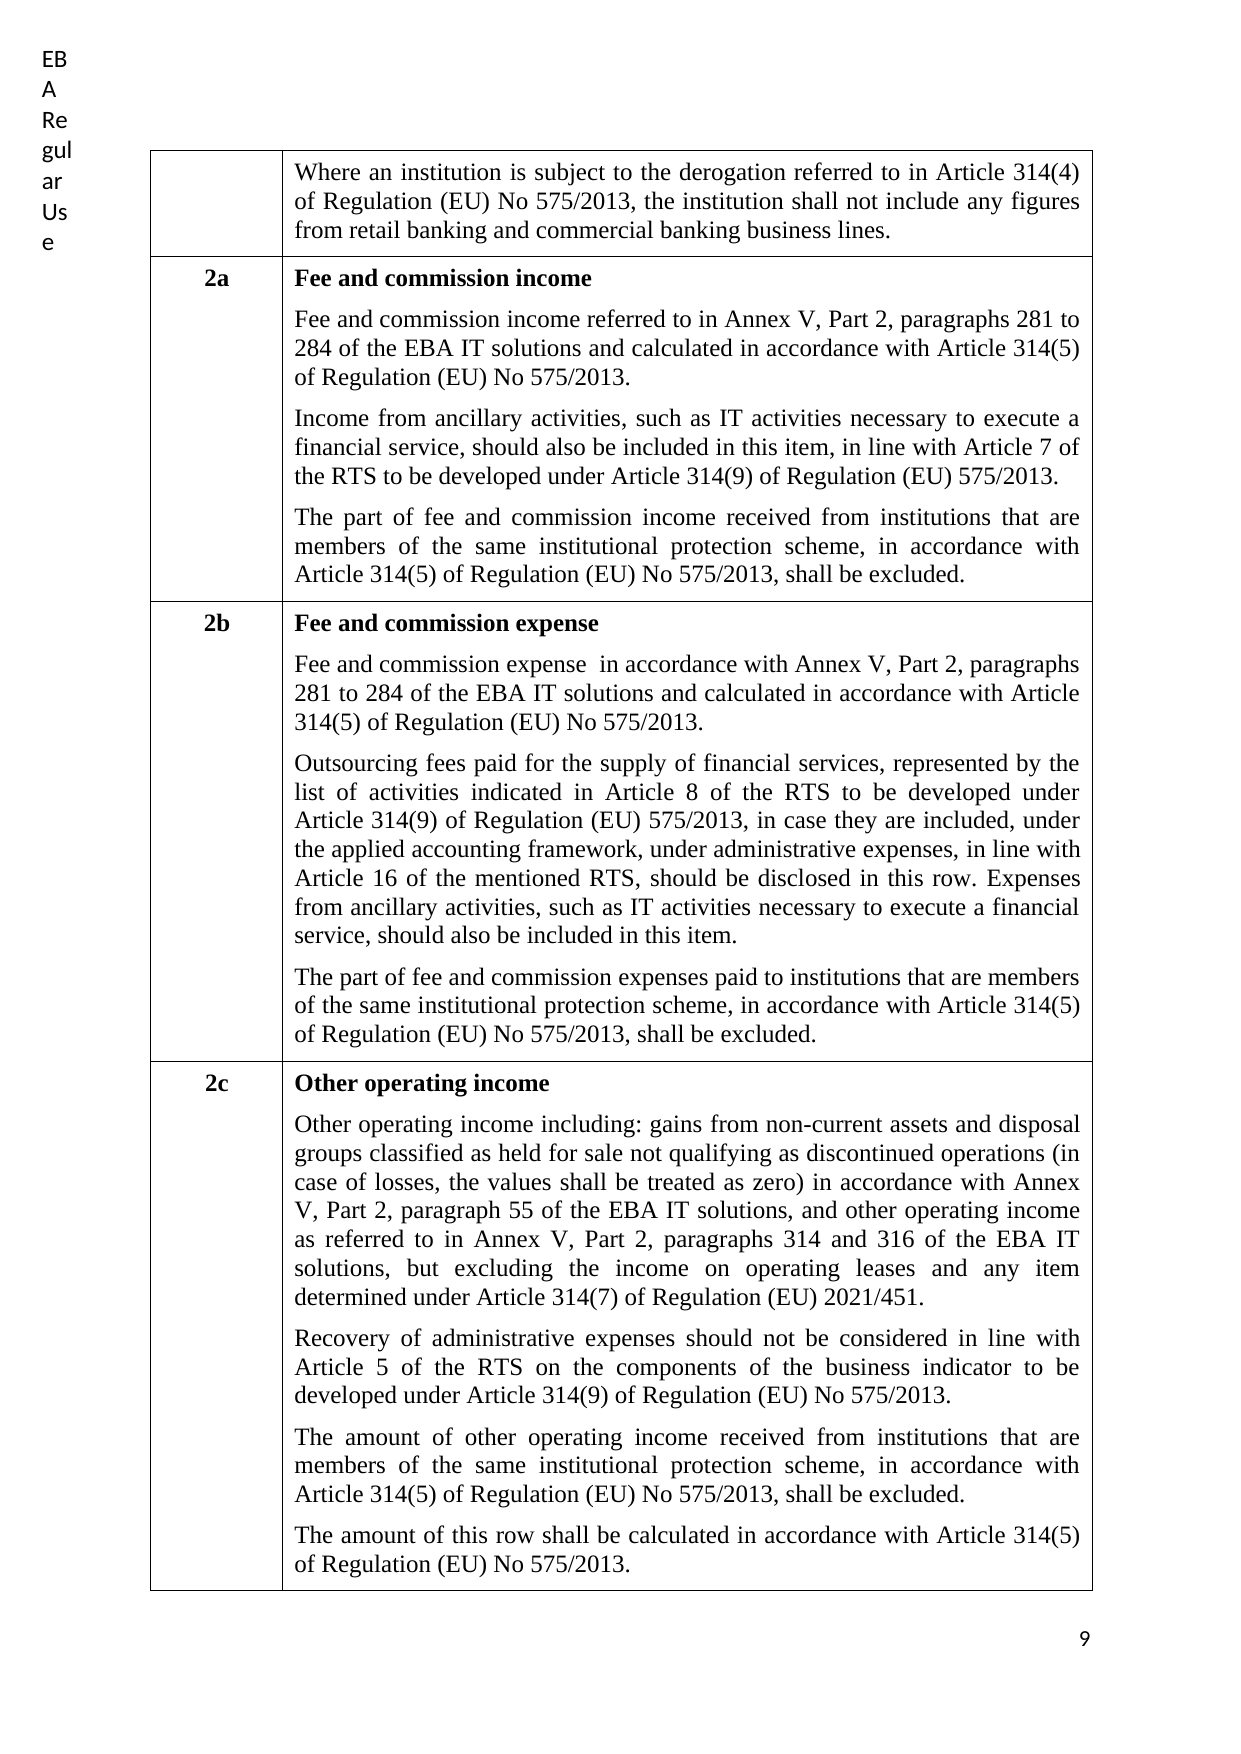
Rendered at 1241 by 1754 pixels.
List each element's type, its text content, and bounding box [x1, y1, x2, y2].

table_cell Fee and commission income Fee and commission income referred to in Annex V, Part 2, paragraphs 281 to 284 of the EBA IT solutions and calculated in accordance with Article 314(5) of Regulation (EU) No 575/2013. Income from ancillary activities, such as IT activities necessary to execute a financial service, should also be included in this item, in line with Article 7 of the RTS to be developed under Article 314(9) of Regulation (EU) 575/2013. The part of fee and commission income received from institutions that are members of the same institutional protection scheme, in accordance with Article 314(5) of Regulation (EU) No 575/2013, shall be excluded. [283, 257, 1092, 601]
table_cell 2 [151, 151, 282, 256]
table_cell 2a [151, 257, 282, 601]
table_cell Fee and commission expense Fee and commission expense in accordance with Annex V, Part 2, paragraphs 281 to 284 of the EBA IT solutions and calculated in accordance with Article 314(5) of Regulation (EU) No 575/2013. Outsourcing fees paid for the supply of financial services, represented by the list of activities indicated in Article 8 of the RTS to be developed under Article 314(9) of Regulation (EU) 575/2013, in case they are included, under the applied accounting framework, under administrative expenses, in line with Article 16 of the mentioned RTS, should be disclosed in this row. Expenses from ancillary activities, such as IT activities necessary to execute a financial service, should also be included in this item. The part of fee and commission expenses paid to institutions that are members of the same institutional protection scheme, in accordance with Article 314(5) of Regulation (EU) No 575/2013, shall be excluded. [283, 602, 1092, 1061]
table_cell 2b [151, 602, 282, 1061]
table_cell Other operating income Other operating income including: gains from non-current assets and disposal groups classified as held for sale not qualifying as discontinued operations (in case of losses, the values shall be treated as zero) in accordance with Annex V, Part 2, paragraph 55 of the EBA IT solutions, and other operating income as referred to in Annex V, Part 2, paragraphs 314 and 316 of the EBA IT solutions, but excluding the income on operating leases and any item determined under Article 314(7) of Regulation (EU) 2021/451. Recovery of administrative expenses should not be considered in line with Article 5 of the RTS on the components of the business indicator to be developed under Article 314(9) of Regulation (EU) No 575/2013. The amount of other operating income received from institutions that are members of the same institutional protection scheme, in accordance with Article 314(5) of Regulation (EU) No 575/2013, shall be excluded. The amount of this row shall be calculated in accordance with Article 314(5) of Regulation (EU) No 575/2013. [283, 1062, 1092, 1590]
table_cell 2c [151, 1062, 282, 1590]
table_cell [283, 151, 1092, 256]
